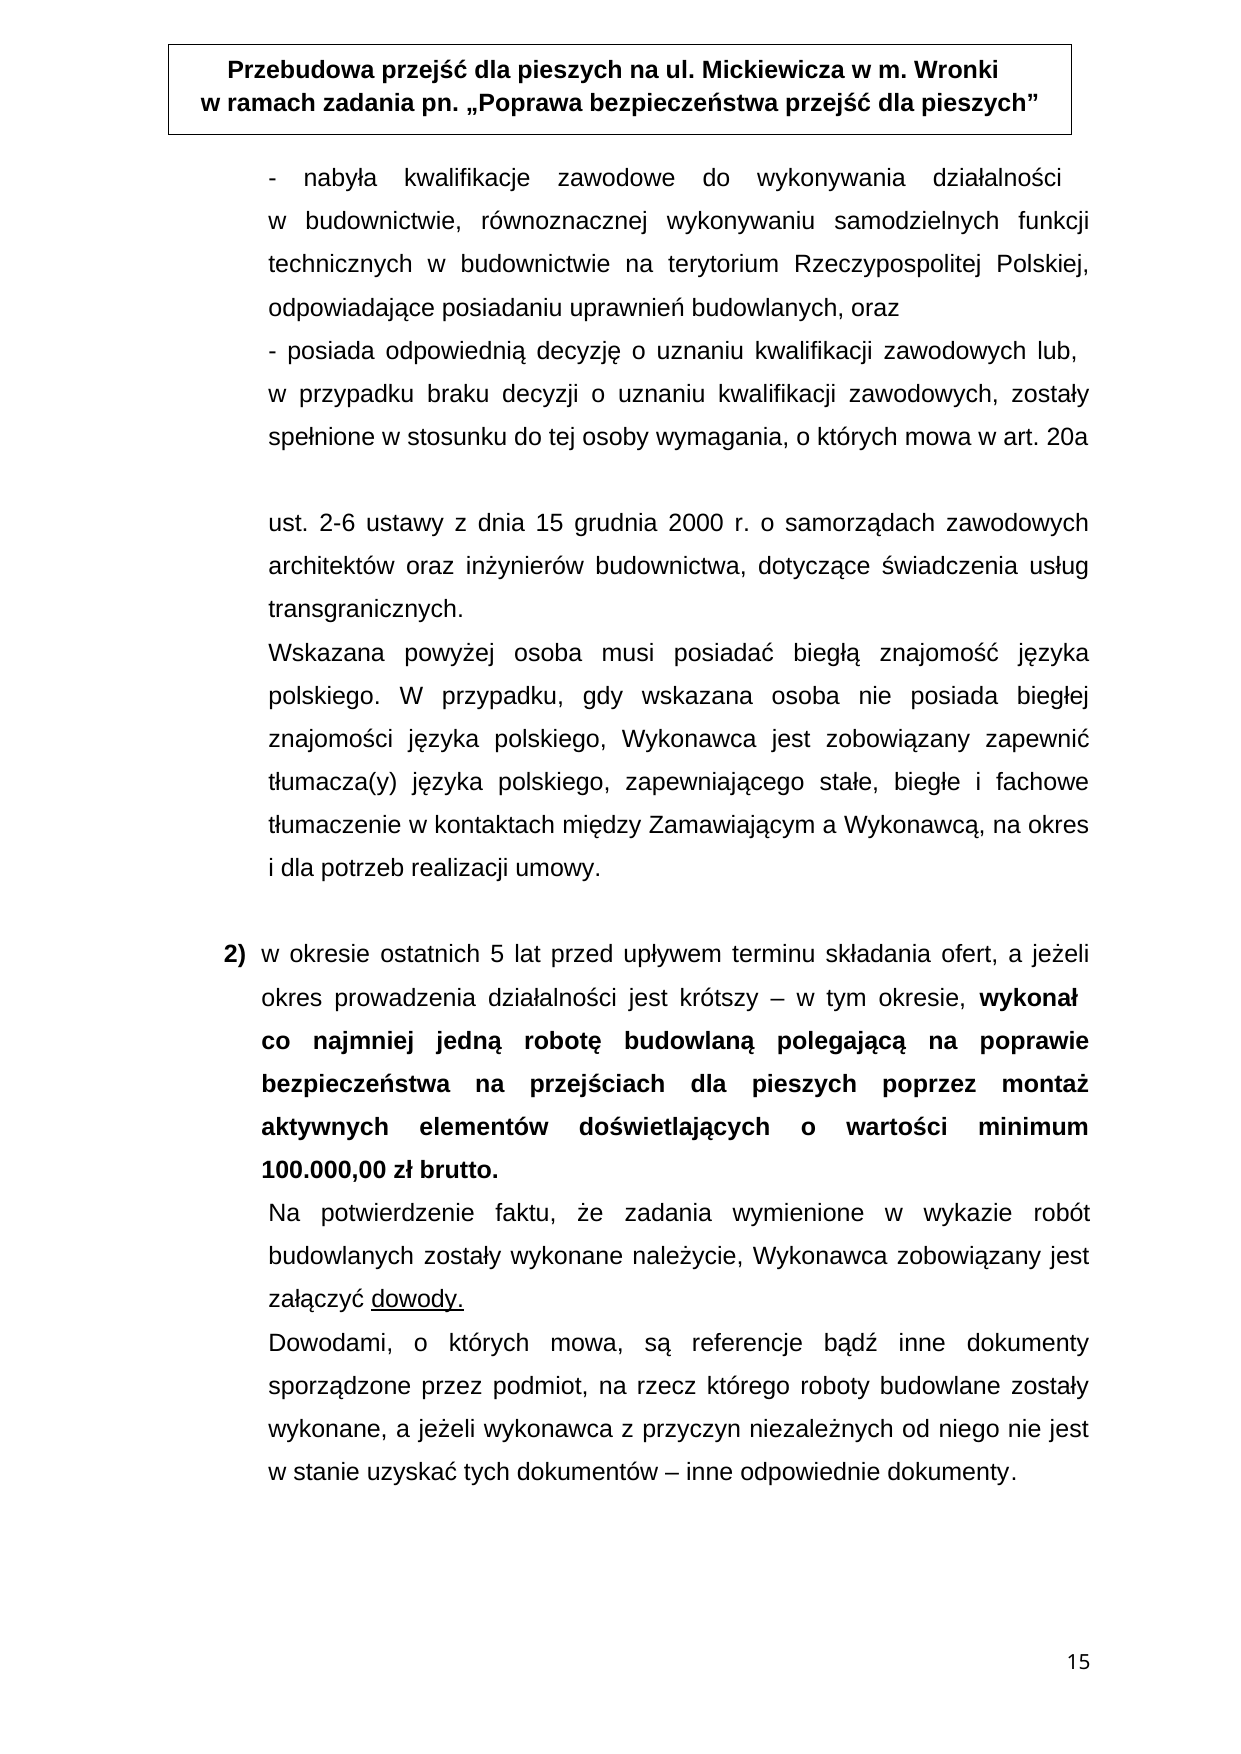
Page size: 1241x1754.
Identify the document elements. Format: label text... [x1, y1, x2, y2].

text - posiada odpowiednią decyzję o uznaniu kwalifikacji zawodowych lub, w przypadku braku decyzji o uznaniu kwalifikacji zawodowych, zostały spełnione w stosunku do tej osoby wymagania, o których mowa w art. 20a ust. 2-6 ustawy z dnia 15 grudnia 2000 r. o samorządach zawodowych architektów oraz inżynierów budownictwa, dotyczące świadczenia usług transgranicznych. [268, 336, 1090, 623]
text - nabyła kwalifikacje zawodowe do wykonywania działalności w budownictwie, równoznacznej wykonywaniu samodzielnych funkcji technicznych w budownictwie na terytorium Rzeczypospolitej Polskiej, odpowiadające posiadaniu uprawnień budowlanych, oraz [268, 163, 1090, 321]
text Na potwierdzenie faktu, że zadania wymienione w wykazie robót budowlanych zostały wykonane należycie, Wykonawca zobowiązany jest załączyć dowody. [268, 1198, 1090, 1313]
text Dowodami, o których mowa, są referencje bądź inne dokumenty sporządzone przez podmiot, na rzecz którego roboty budowlane zostały wykonane, a jeżeli wykonawca z przyczyn niezależnych od niego nie jest w stanie uzyskać tych dokumentów – inne odpowiednie dokumenty. [268, 1327, 1090, 1486]
text Wskazana powyżej osoba musi posiadać biegłą znajomość języka polskiego. W przypadku, gdy wskazana osoba nie posiada biegłej znajomości języka polskiego, Wykonawca jest zobowiązany zapewnić tłumacza(y) języka polskiego, zapewniającego stałe, biegłe i fachowe tłumaczenie w kontaktach między Zamawiającym a Wykonawcą, na okres i dla potrzeb realizacji umowy. [268, 637, 1090, 882]
list w okresie ostatnich 5 lat przed upływem terminu składania ofert, a jeżeli okres prowadzenia działalności jest krótszy – w tym okresie, wykonał co najmniej jedną robotę budowlaną polegającą na poprawie bezpieczeństwa na przejściach dla pieszych poprzez montaż aktywnych elementów doświetlających o wartości minimum 100.000,00 zł brutto. [224, 939, 1090, 1184]
